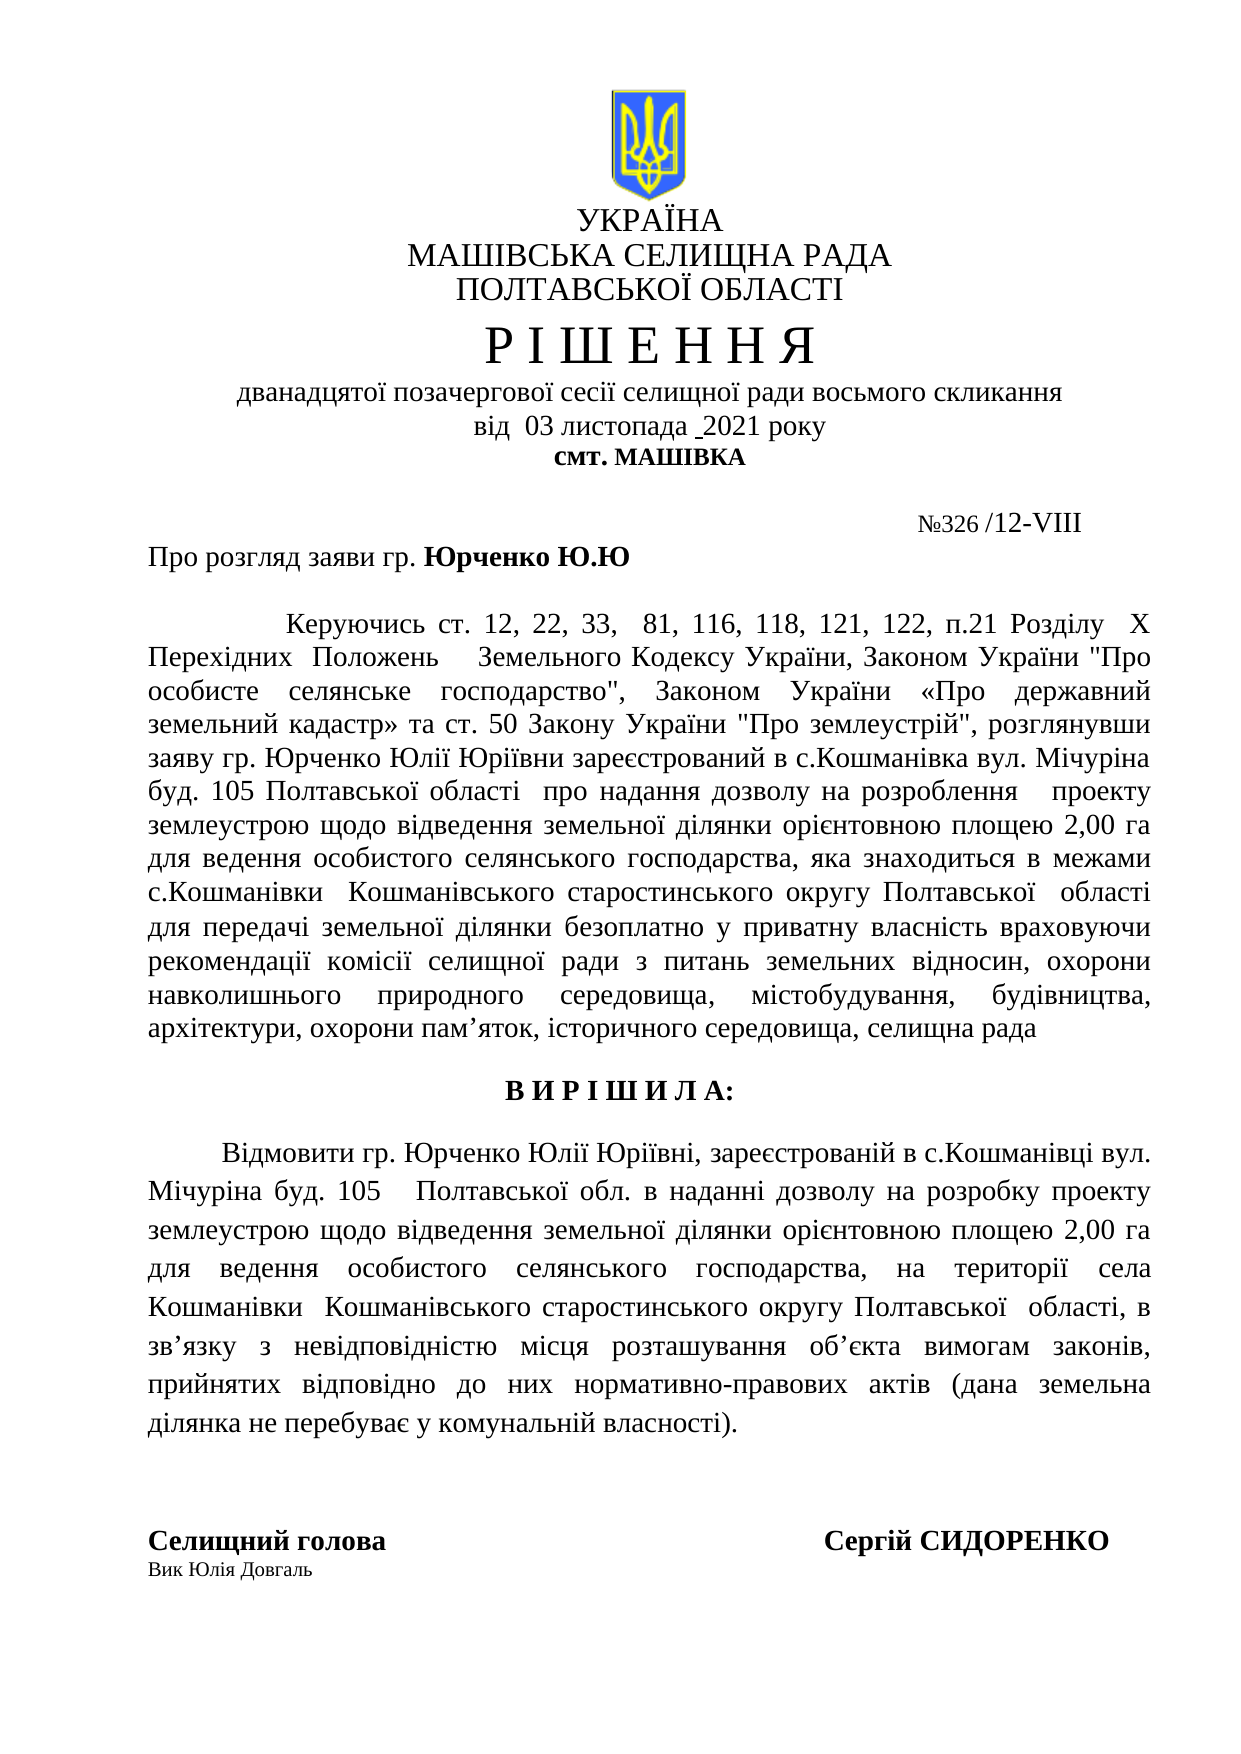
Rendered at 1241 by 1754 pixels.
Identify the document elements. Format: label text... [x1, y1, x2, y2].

text Селищний голова Сергій СИДОРЕНКО Вик Юлія Довгаль [148, 1523, 1152, 1581]
text МАШІВСЬКА СЕЛИЩНА РАДА [148, 239, 1152, 273]
list від 03 листопада 2021 року [148, 408, 1152, 441]
text Керуючись ст. 12, 22, 33, 81, 116, 118, 121, 122, п.21 Розділу Х Перехідних Положень Земельного Кодексу України, Законом України "Про особисте селянське господарство", Законом України «Про державний земельний кадастр» та ст. 50 Закону України "Про землеустрій", розглянувши заяву гр. Юрченко Юлії Юріївни зареєстрований в с.Кошманівка вул. Мічуріна буд. 105 Полтавської області про надання дозволу на розроблення проекту землеустрою щодо відведення земельної ділянки орієнтовною площею 2,00 га для ведення особистого селянського господарства, яка знаходиться в межами с.Кошманівки Кошманівського старостинського округу Полтавської області для передачі земельної ділянки безоплатно у приватну власність враховуючи рекомендації комісії селищної ради з питань земельних відносин, охорони навколишнього природного середовища, містобудування, будівництва, архітектури, охорони пам’яток, історичного середовища, селищна рада [148, 606, 1152, 1044]
text Відмовити гр. Юрченко Юлії Юріївні, зареєстрованій в с.Кошманівці вул. Мічуріна буд. 105 Полтавської обл. в наданні дозволу на розробку проекту землеустрою щодо відведення земельної ділянки орієнтовною площею 2,00 га для ведення особистого селянського господарства, на території села Кошманівки Кошманівського старостинського округу Полтавської області, в зв’язку з невідповідністю місця розташування об’єкта вимогам законів, прийнятих відповідно до них нормативно-правових актів (дана земельна ділянка не перебуває у комунальній власності). [148, 1135, 1152, 1438]
text В И Р І Ш И Л А: [148, 1073, 1152, 1106]
list смт. МАШІВКА [148, 441, 1152, 472]
text ПОЛТАВСЬКОЇ ОБЛАСТІ [148, 273, 1152, 308]
list дванадцятої позачергової сесії селищної ради восьмого скликання [148, 374, 1152, 408]
text №326 /12-VІІІ [148, 505, 1152, 539]
text УКРАЇНА [148, 204, 1152, 239]
table_header Про розгляд заяви гр. Юрченко Ю.Ю [136, 539, 729, 606]
list Р І Ш Е Н Н Я [148, 318, 1152, 374]
